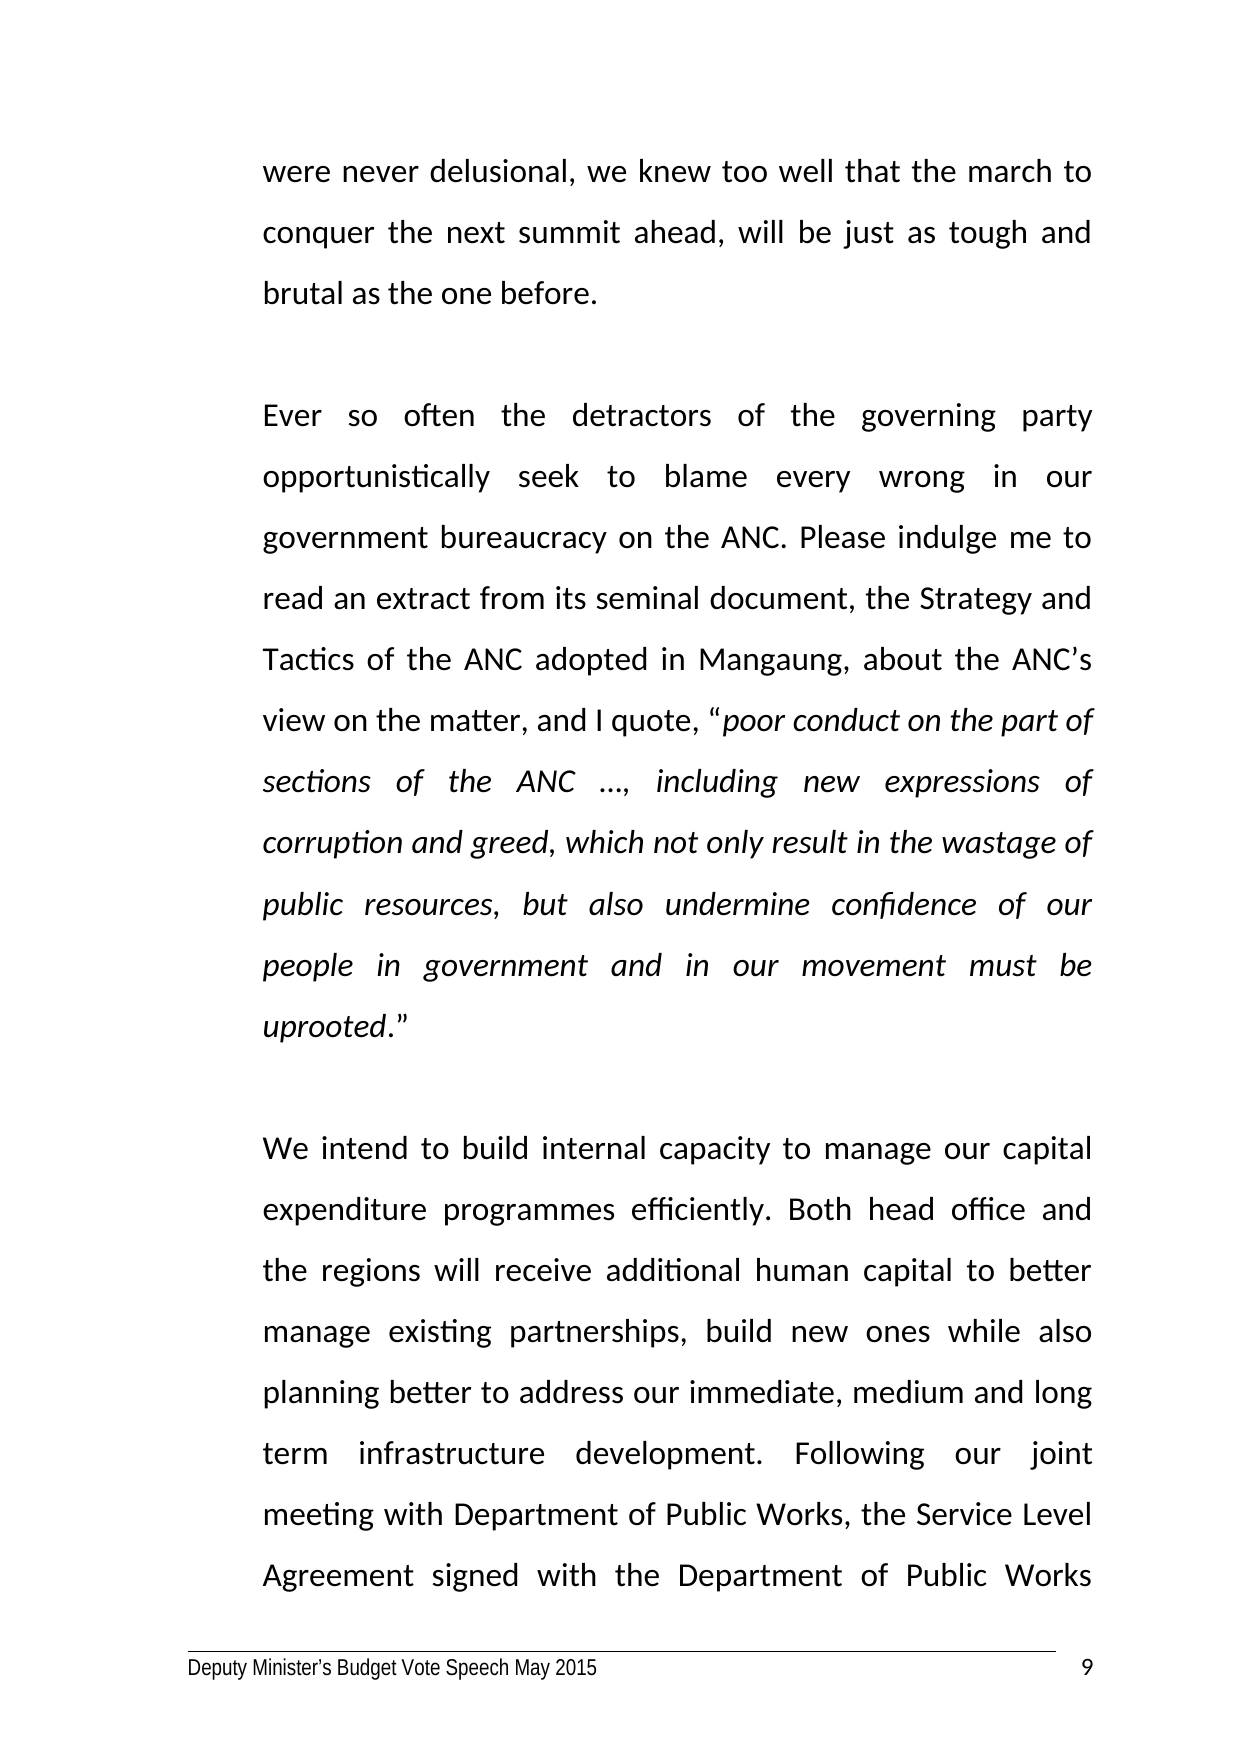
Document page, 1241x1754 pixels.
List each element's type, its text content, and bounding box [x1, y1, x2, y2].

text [262, 150, 1093, 313]
text Ever so often the detractors of the governing party opportunistically seek to blame every wrong in our government bureaucracy on the ANC. Please indulge me to read an extract from its seminal document, the Strategy and Tactics of the ANC adopted in Mangaung, about the ANC’s view on the matter, and I quote, “poor conduct on the part of sections of the ANC …, including new expressions of corruption and greed, which not only result in the wastage of public resources, but also undermine confidence of our people in government and in our movement must be uprooted.” [262, 394, 1093, 1045]
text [262, 1127, 1093, 1595]
